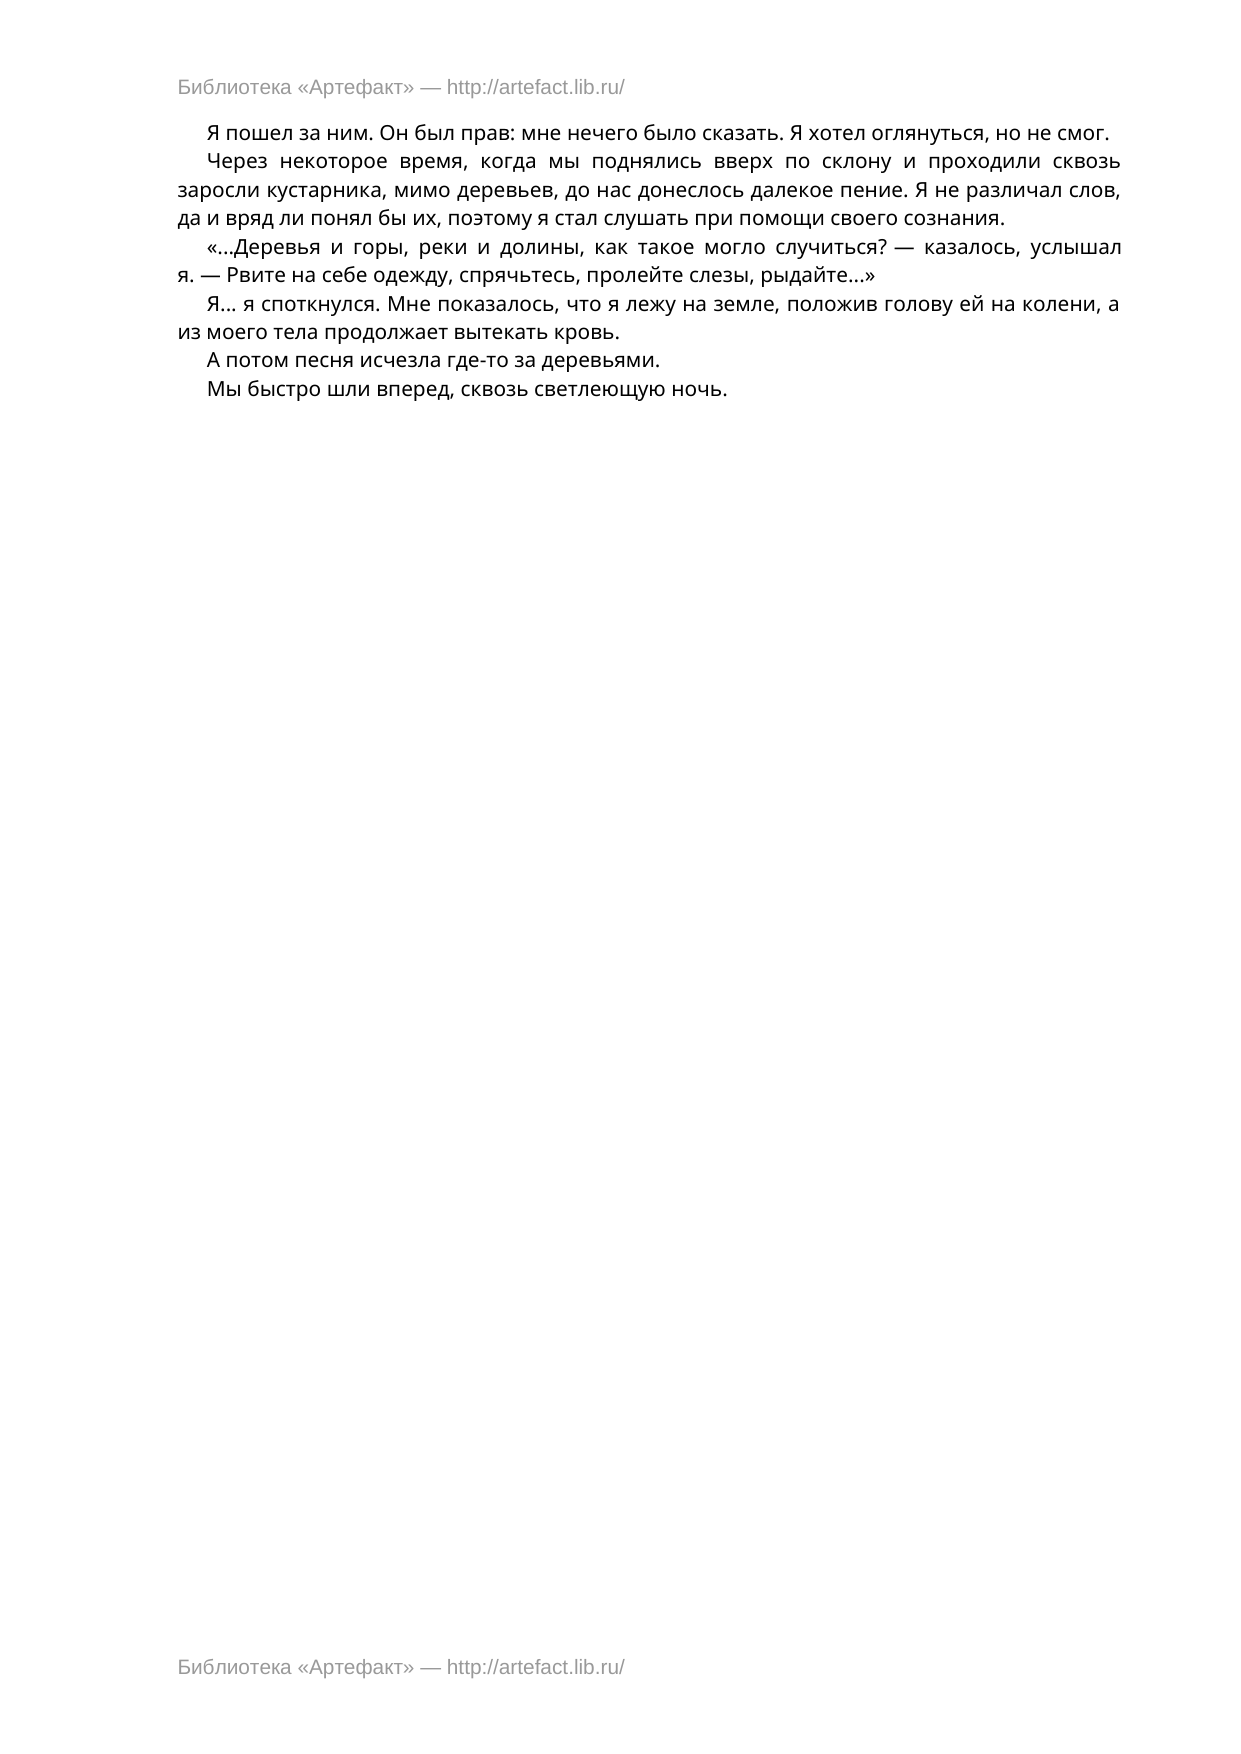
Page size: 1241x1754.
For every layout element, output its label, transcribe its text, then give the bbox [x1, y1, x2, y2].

text Мы быстро шли вперед, сквозь светлеющую ночь. [177, 374, 1122, 402]
text Я пошел за ним. Он был прав: мне нечего было сказать. Я хотел оглянуться, но не смог. [177, 118, 1122, 147]
text Через некоторое время, когда мы поднялись вверх по склону и проходили сквозь заросли кустарника, мимо деревьев, до нас донеслось далекое пение. Я не различал слов, да и вряд ли понял бы их, поэтому я стал слушать при помощи своего сознания. [177, 147, 1122, 232]
text Я... я споткнулся. Мне показалось, что я лежу на земле, положив голову ей на колени, а из моего тела продолжает вытекать кровь. [177, 289, 1122, 346]
text «...Деревья и горы, реки и долины, как такое могло случиться? — казалось, услышал я. — Рвите на себе одежду, спрячьтесь, пролейте слезы, рыдайте...» [177, 232, 1122, 289]
text А потом песня исчезла где-то за деревьями. [177, 346, 1122, 374]
